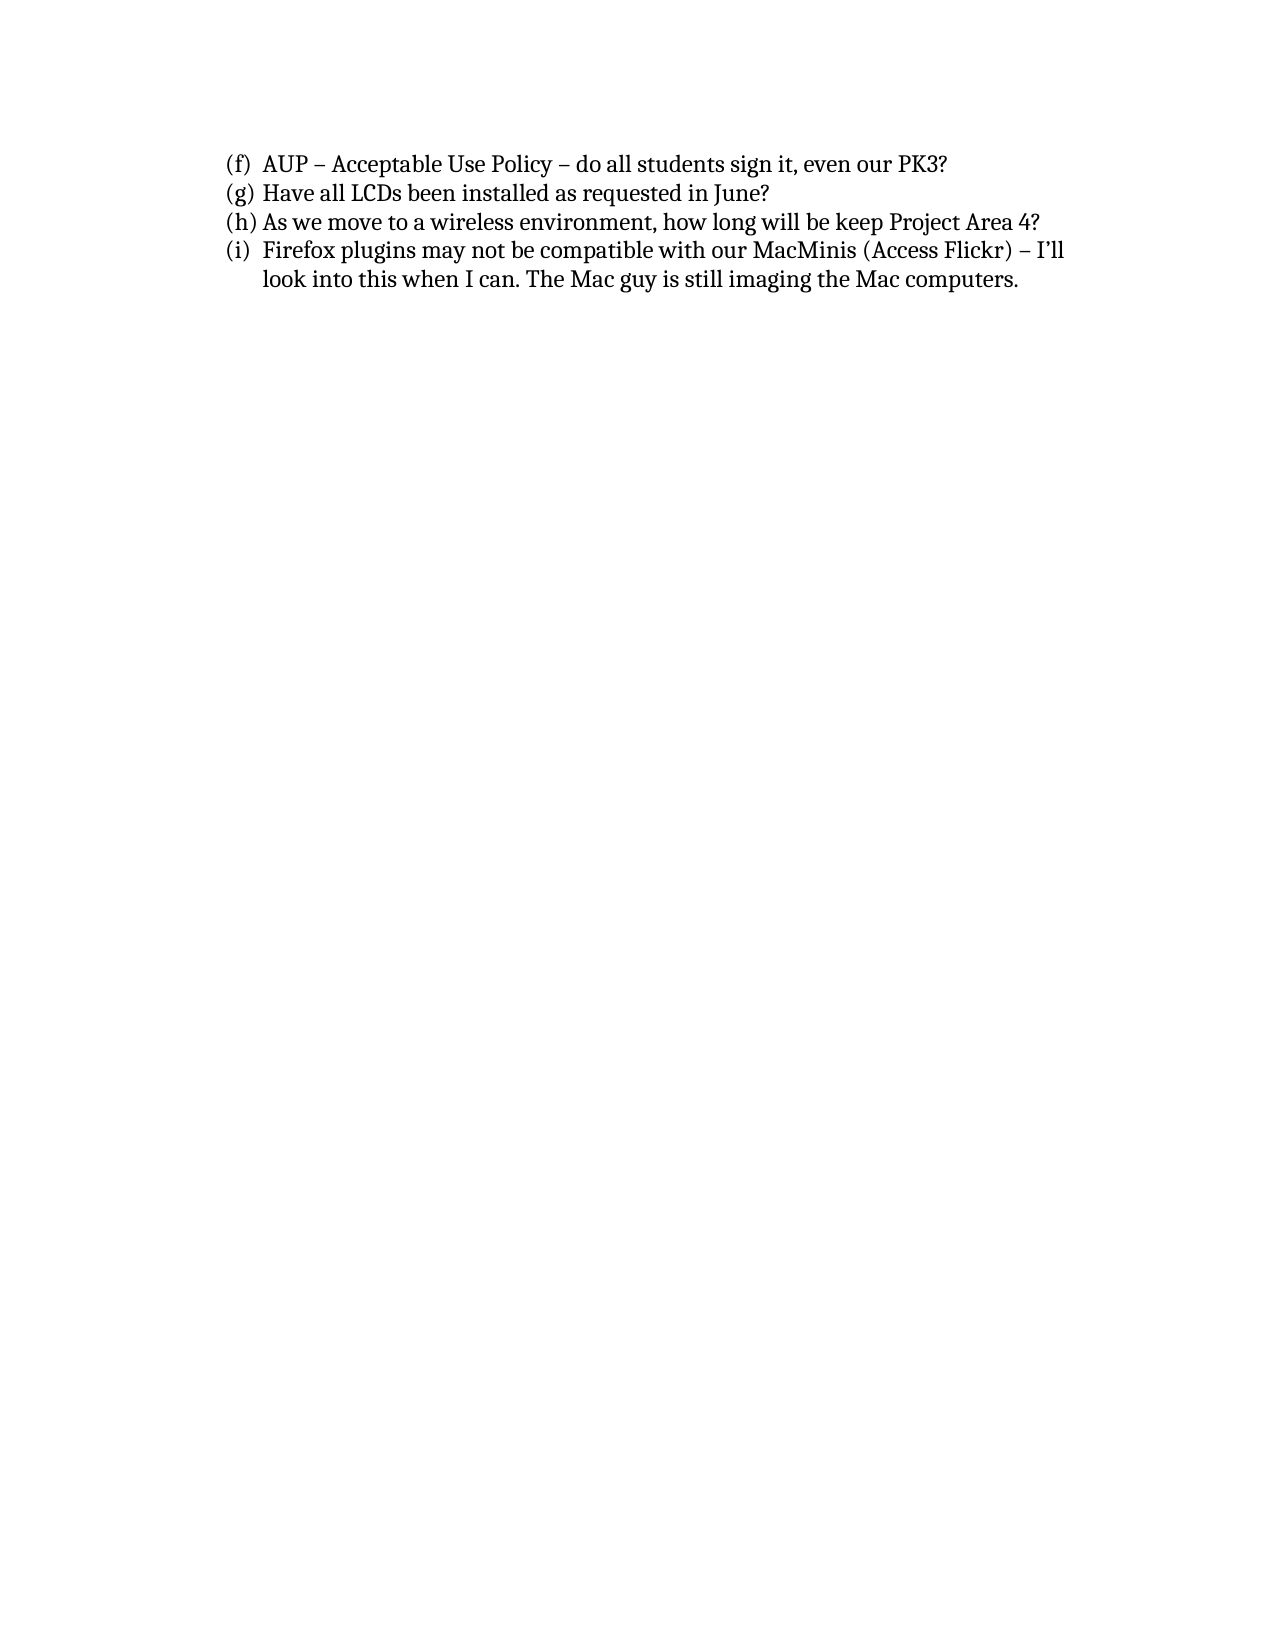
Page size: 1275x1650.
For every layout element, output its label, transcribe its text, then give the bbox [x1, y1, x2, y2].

list AUP – Acceptable Use Policy – do all students sign it, even our PK3? [225, 150, 1087, 179]
list As we move to a wireless environment, how long will be keep Project Area 4? [225, 207, 1087, 236]
list Have all LCDs been installed as requested in June? [225, 179, 1087, 207]
list Firefox plugins may not be compatible with our MacMinis (Access Flickr) – I’ll look into this when I can. The Mac guy is still imaging the Mac computers. [225, 236, 1087, 294]
